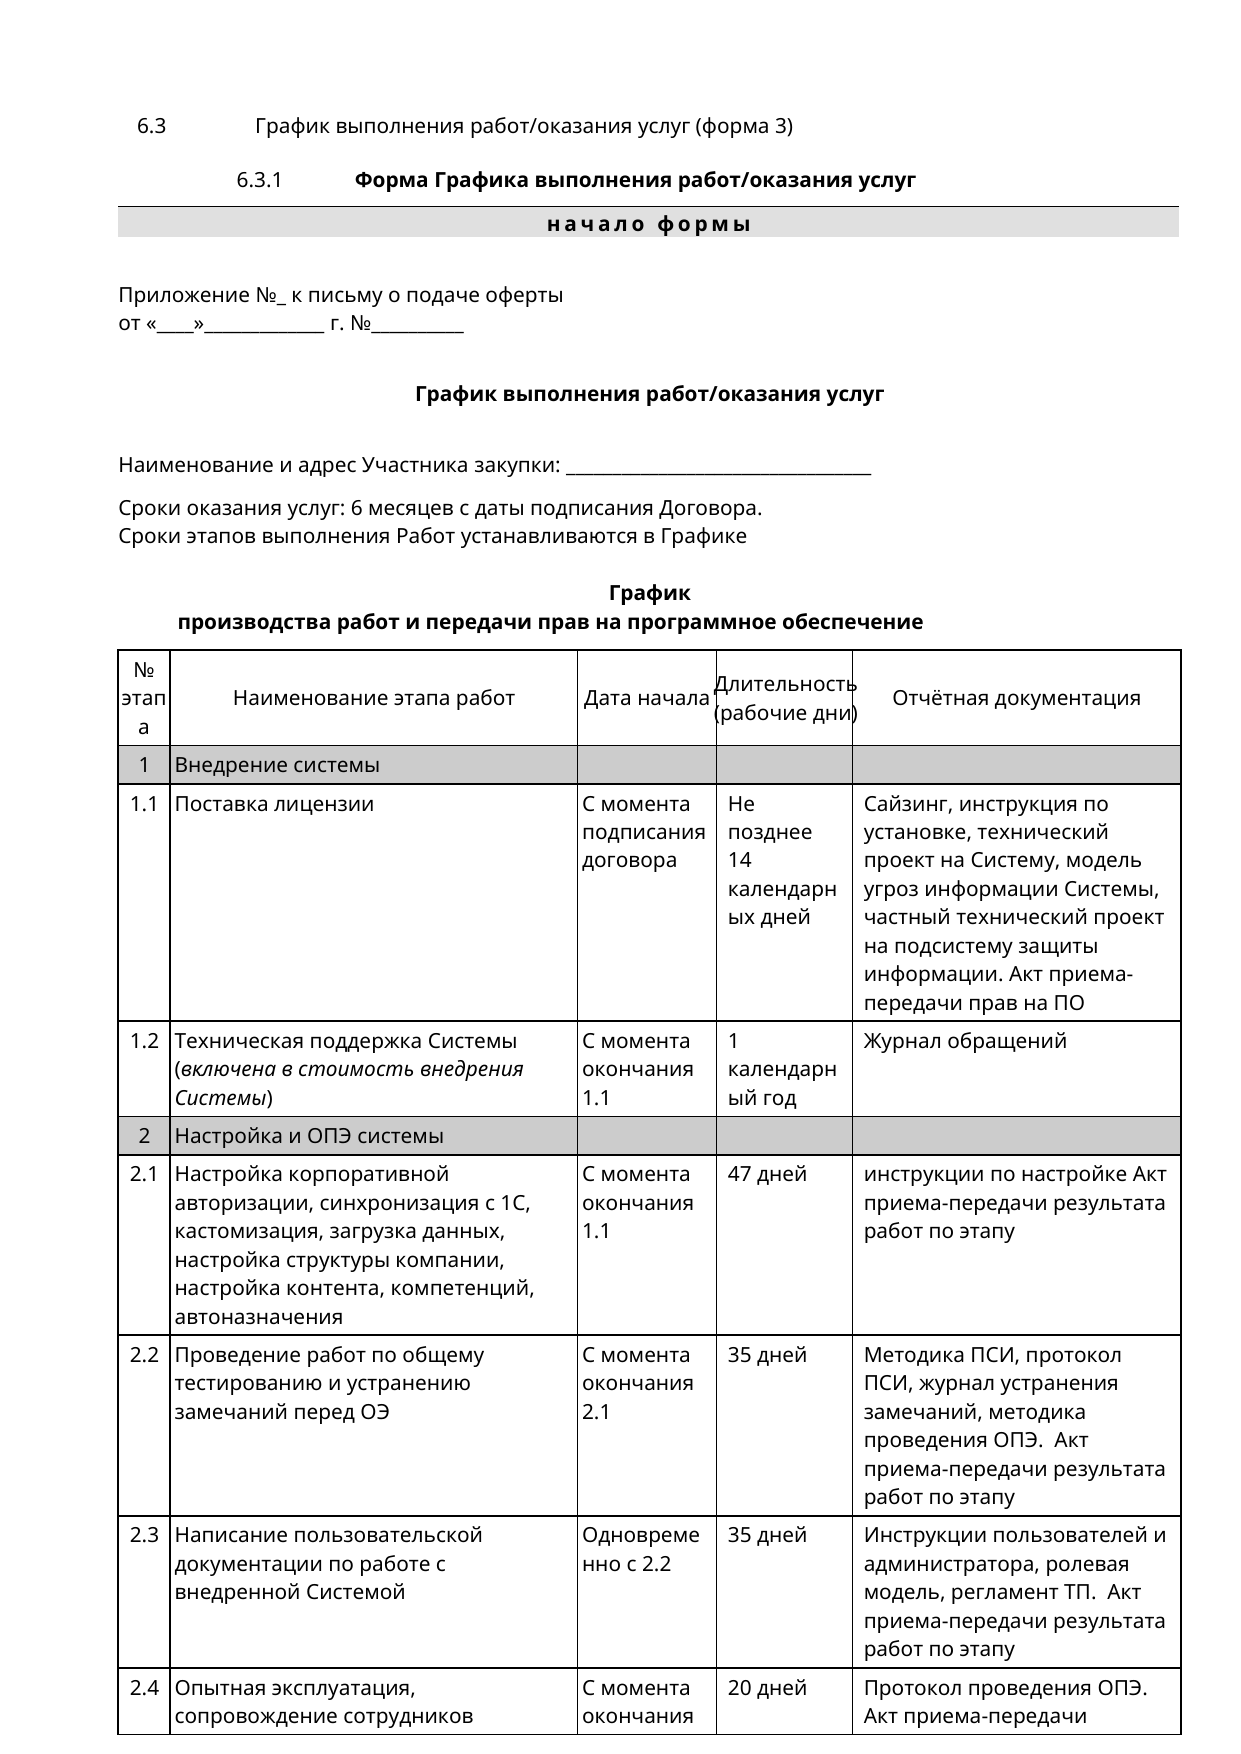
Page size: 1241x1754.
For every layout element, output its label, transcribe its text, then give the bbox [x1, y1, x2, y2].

table_cell [853, 1117, 1180, 1154]
table_cell [717, 1117, 852, 1154]
text Приложение №_ к письму о подаче оферты от «____»_____________ г. №__________ [118, 280, 1181, 337]
text Сроки этапов выполнения Работ устанавливаются в Графике [118, 521, 1181, 550]
table_cell Техническая поддержка Системы (включена в стоимость внедрения Системы) [171, 1022, 577, 1116]
table_cell Инструкции пользователей и администратора, ролевая модель, регламент ТП. Акт приема-передачи результата работ по этапу [853, 1517, 1180, 1667]
table_cell Методика ПСИ, протокол ПСИ, журнал устранения замечаний, методика проведения ОПЭ. Акт приема-передачи результата работ по этапу [853, 1336, 1180, 1515]
table_cell С момента подписания договора [578, 785, 716, 1020]
text График выполнения работ/оказания услуг [118, 379, 1181, 408]
text График [118, 578, 1181, 607]
table_cell С момента окончания 2.3 [578, 1669, 716, 1734]
table_cell С момента окончания 2.1 [578, 1336, 716, 1515]
table_cell 2.3 [119, 1517, 169, 1667]
table_header Дата начала [578, 651, 716, 744]
table_cell Настройка корпоративной авторизации, синхронизация с 1С, кастомизация, загрузка данных, настройка структуры компании, настройка контента, компетенций, автоназначения [171, 1156, 577, 1334]
table_cell Не позднее 14 календарных дней [717, 785, 852, 1020]
table_cell Внедрение системы [171, 746, 577, 783]
table_cell 35 дней [717, 1517, 852, 1667]
table_cell Написание пользовательской документации по работе с внедренной Системой [171, 1517, 577, 1667]
table_cell Проведение работ по общему тестированию и устранению замечаний перед ОЭ [171, 1336, 577, 1515]
table_cell Одновременно с 2.2 [578, 1517, 716, 1667]
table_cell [171, 1669, 577, 1734]
table_cell С момента окончания 1.1 [578, 1022, 716, 1116]
table_cell [578, 1117, 716, 1154]
text производства работ и передачи прав на программное обеспечение [118, 607, 1181, 635]
table_cell 1 календарный год [717, 1022, 852, 1116]
table_cell 1.1 [119, 785, 169, 1020]
table_cell 2.4 [119, 1669, 169, 1734]
table_header Наименование этапа работ [171, 651, 577, 744]
text начало формы [118, 207, 1179, 237]
table_cell [578, 746, 716, 783]
text Наименование и адрес Участника закупки: _________________________________ [118, 450, 1181, 479]
table_cell 2 [119, 1117, 169, 1154]
table_cell инструкции по настройке Акт приема-передачи результата работ по этапу [853, 1156, 1180, 1334]
table_cell [853, 746, 1180, 783]
list Форма Графика выполнения работ/оказания услуг [236, 165, 1181, 193]
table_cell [853, 1669, 1180, 1734]
subtitle График выполнения работ/оказания услуг (форма 3) [137, 111, 1181, 140]
table_cell Журнал обращений [853, 1022, 1180, 1116]
table_cell Поставка лицензии [171, 785, 577, 1020]
table_cell 35 дней [717, 1336, 852, 1515]
table_header № этапа [119, 651, 169, 744]
table_header Отчётная документация [853, 651, 1180, 744]
table_header Длительность (рабочие дни) [717, 651, 852, 744]
table_cell 2.1 [119, 1156, 169, 1334]
table_cell [717, 746, 852, 783]
table_cell С момента окончания 1.1 [578, 1156, 716, 1334]
table_cell Настройка и ОПЭ системы [171, 1117, 577, 1154]
table_cell Сайзинг, инструкция по установке, технический проект на Систему, модель угроз информации Системы, частный технический проект на подсистему защиты информации. Акт приема-передачи прав на ПО [853, 785, 1180, 1020]
table_cell 1 [119, 746, 169, 783]
table_cell 2.2 [119, 1336, 169, 1515]
table_cell 47 дней [717, 1156, 852, 1334]
table_cell 20 дней [717, 1669, 852, 1734]
table_cell 1.2 [119, 1022, 169, 1116]
text Сроки оказания услуг: 6 месяцев с даты подписания Договора. [118, 493, 1181, 521]
